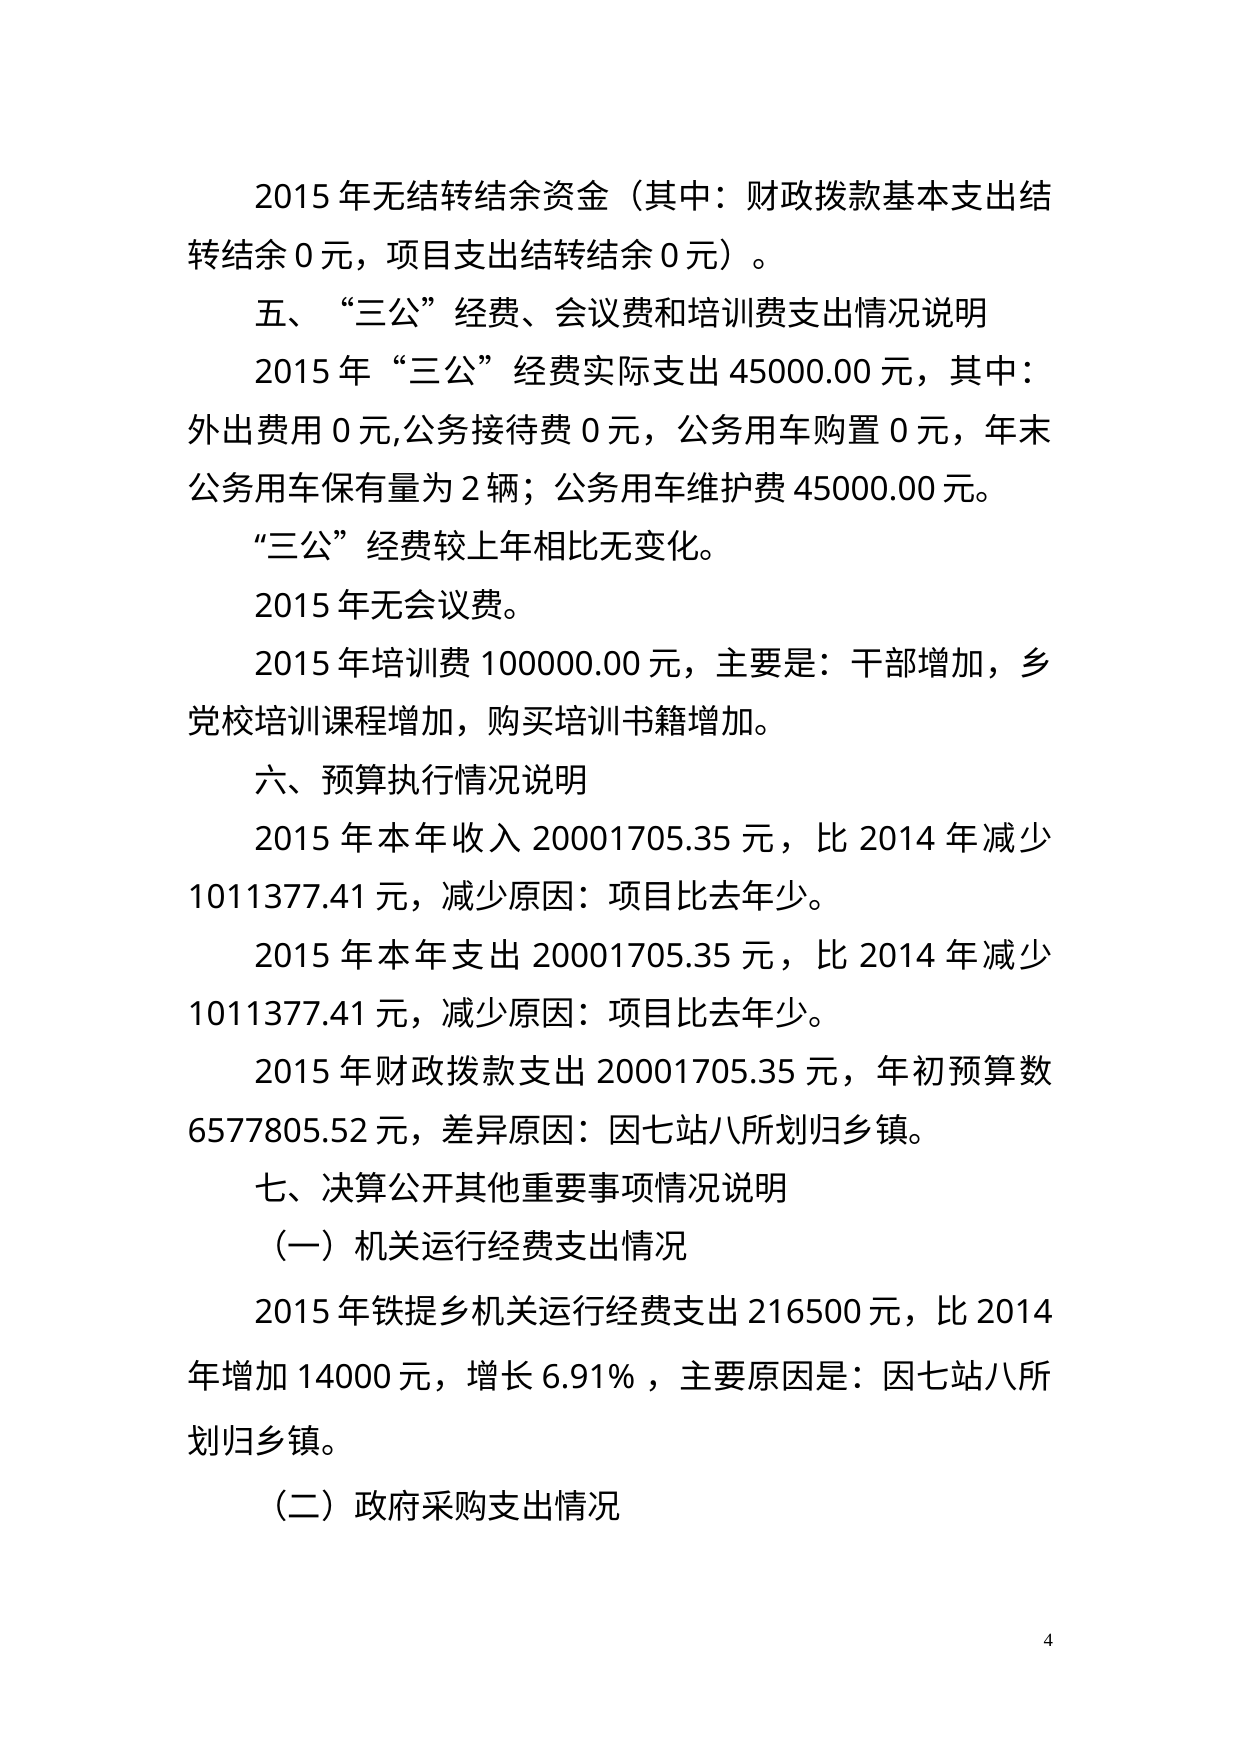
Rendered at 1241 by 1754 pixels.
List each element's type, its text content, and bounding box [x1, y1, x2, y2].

text 2015年无会议费。 [187, 570, 1053, 629]
text 2015年培训费100000.00元，主要是：干部增加，乡党校培训课程增加，购买培训书籍增加。 [187, 629, 1053, 745]
text （二）政府采购支出情况 [187, 1472, 1053, 1537]
text 2015年财政拨款支出20001705.35元，年初预算数6577805.52元，差异原因：因七站八所划归乡镇。 [187, 1037, 1053, 1154]
text 2015年铁提乡机关运行经费支出216500元，比2014年增加14000元，增长6.91% ，主要原因是：因七站八所划归乡镇。 [187, 1277, 1053, 1472]
text 2015年“三公”经费实际支出45000.00元，其中：外出费用0元,公务接待费0元，公务用车购置0元，年末公务用车保有量为2辆；公务用车维护费45000.00元。 [187, 337, 1053, 512]
text 2015年本年支出20001705.35元，比2014年减少1011377.41元，减少原因：项目比去年少。 [187, 920, 1053, 1037]
text 六、预算执行情况说明 [187, 745, 1053, 804]
text “三公”经费较上年相比无变化。 [187, 512, 1053, 570]
text 七、决算公开其他重要事项情况说明 [187, 1154, 1053, 1212]
text 五、“三公”经费、会议费和培训费支出情况说明 [187, 279, 1053, 337]
text 2015年本年收入20001705.35元，比2014年减少1011377.41元，减少原因：项目比去年少。 [187, 804, 1053, 920]
text 2015年无结转结余资金（其中：财政拨款基本支出结转结余0元，项目支出结转结余0元）。 [187, 162, 1053, 279]
text （一）机关运行经费支出情况 [187, 1212, 1053, 1277]
